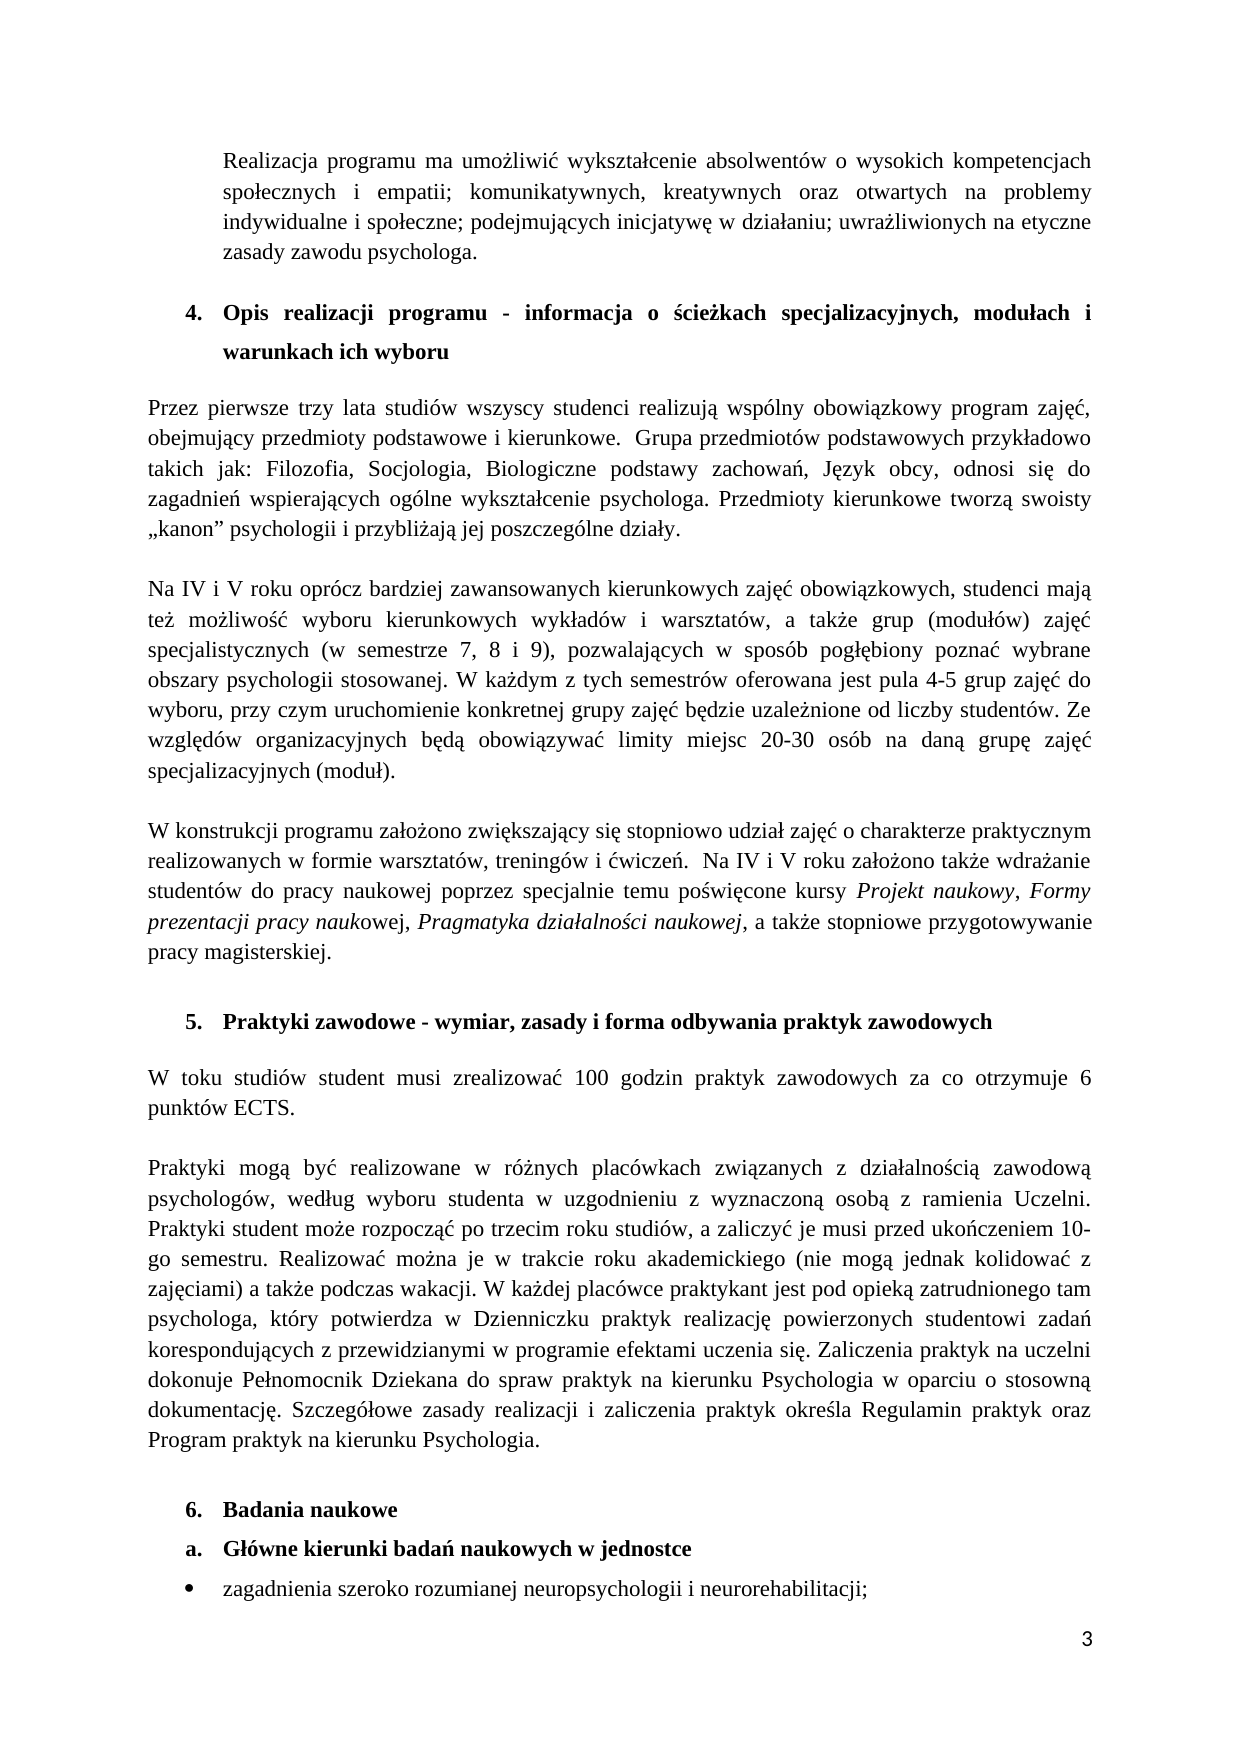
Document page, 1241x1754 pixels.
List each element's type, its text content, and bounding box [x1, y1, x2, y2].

text W toku studiów student musi zrealizować 100 godzin praktyk zawodowych za co otrzymuje 6 punktów ECTS. [148, 1064, 1093, 1120]
list Praktyki zawodowe - wymiar, zasady i forma odbywania praktyk zawodowych [185, 1008, 1093, 1034]
list Opis realizacji programu - informacja o ścieżkach specjalizacyjnych, modułach i warunkach ich wyboru [185, 299, 1093, 364]
list Realizacja programu ma umożliwić wykształcenie absolwentów o wysokich kompetencjach społecznych i empatii; komunikatywnych, kreatywnych oraz otwartych na problemy indywidualne i społeczne; podejmujących inicjatywę w działaniu; uwrażliwionych na etyczne zasady zawodu psychologa. [223, 148, 1093, 264]
text Praktyki mogą być realizowane w różnych placówkach związanych z działalnością zawodową psychologów, według wyboru studenta w uzgodnieniu z wyznaczoną osobą z ramienia Uczelni. Praktyki student może rozpocząć po trzecim roku studiów, a zaliczyć je musi przed ukończeniem 10-go semestru. Realizować można je w trakcie roku akademickiego (nie mogą jednak kolidować z zajęciami) a także podczas wakacji. W każdej placówce praktykant jest pod opieką zatrudnionego tam psychologa, który potwierdza w Dzienniczku praktyk realizację powierzonych studentowi zadań korespondujących z przewidzianymi w programie efektami uczenia się. Zaliczenia praktyk na uczelni dokonuje Pełnomocnik Dziekana do spraw praktyk na kierunku Psychologia w oparciu o stosowną dokumentację. Szczegółowe zasady realizacji i zaliczenia praktyk określa Regulamin praktyk oraz Program praktyk na kierunku Psychologia. [148, 1154, 1093, 1453]
list Główne kierunki badań naukowych w jednostce [185, 1536, 1093, 1562]
text Przez pierwsze trzy lata studiów wszyscy studenci realizują wspólny obowiązkowy program zajęć, obejmujący przedmioty podstawowe i kierunkowe. Grupa przedmiotów podstawowych przykładowo takich jak: Filozofia, Socjologia, Biologiczne podstawy zachowań, Język obcy, odnosi się do zagadnień wspierających ogólne wykształcenie psychologa. Przedmioty kierunkowe tworzą swoisty „kanon” psychologii i przybliżają jej poszczególne działy. [148, 394, 1093, 541]
text W konstrukcji programu założono zwiększający się stopniowo udział zajęć o charakterze praktycznym realizowanych w formie warsztatów, treningów i ćwiczeń. Na IV i V roku założono także wdrażanie studentów do pracy naukowej poprzez specjalnie temu poświęcone kursy Projekt naukowy, Formy prezentacji pracy naukowej, Pragmatyka działalności naukowej, a także stopniowe przygotowywanie pracy magisterskiej. [148, 787, 1093, 964]
list Badania naukowe [185, 1496, 1093, 1522]
list zagadnienia szeroko rozumianej neuropsychologii i neurorehabilitacji; [185, 1575, 1093, 1601]
text Na IV i V roku oprócz bardziej zawansowanych kierunkowych zajęć obowiązkowych, studenci mają też możliwość wyboru kierunkowych wykładów i warsztatów, a także grup (modułów) zajęć specjalistycznych (w semestrze 7, 8 i 9), pozwalających w sposób pogłębiony poznać wybrane obszary psychologii stosowanej. W każdym z tych semestrów oferowana jest pula 4-5 grup zajęć do wyboru, przy czym uruchomienie konkretnej grupy zajęć będzie uzależnione od liczby studentów. Ze względów organizacyjnych będą obowiązywać limity miejsc 20-30 osób na daną grupę zajęć specjalizacyjnych (moduł). [148, 576, 1093, 783]
